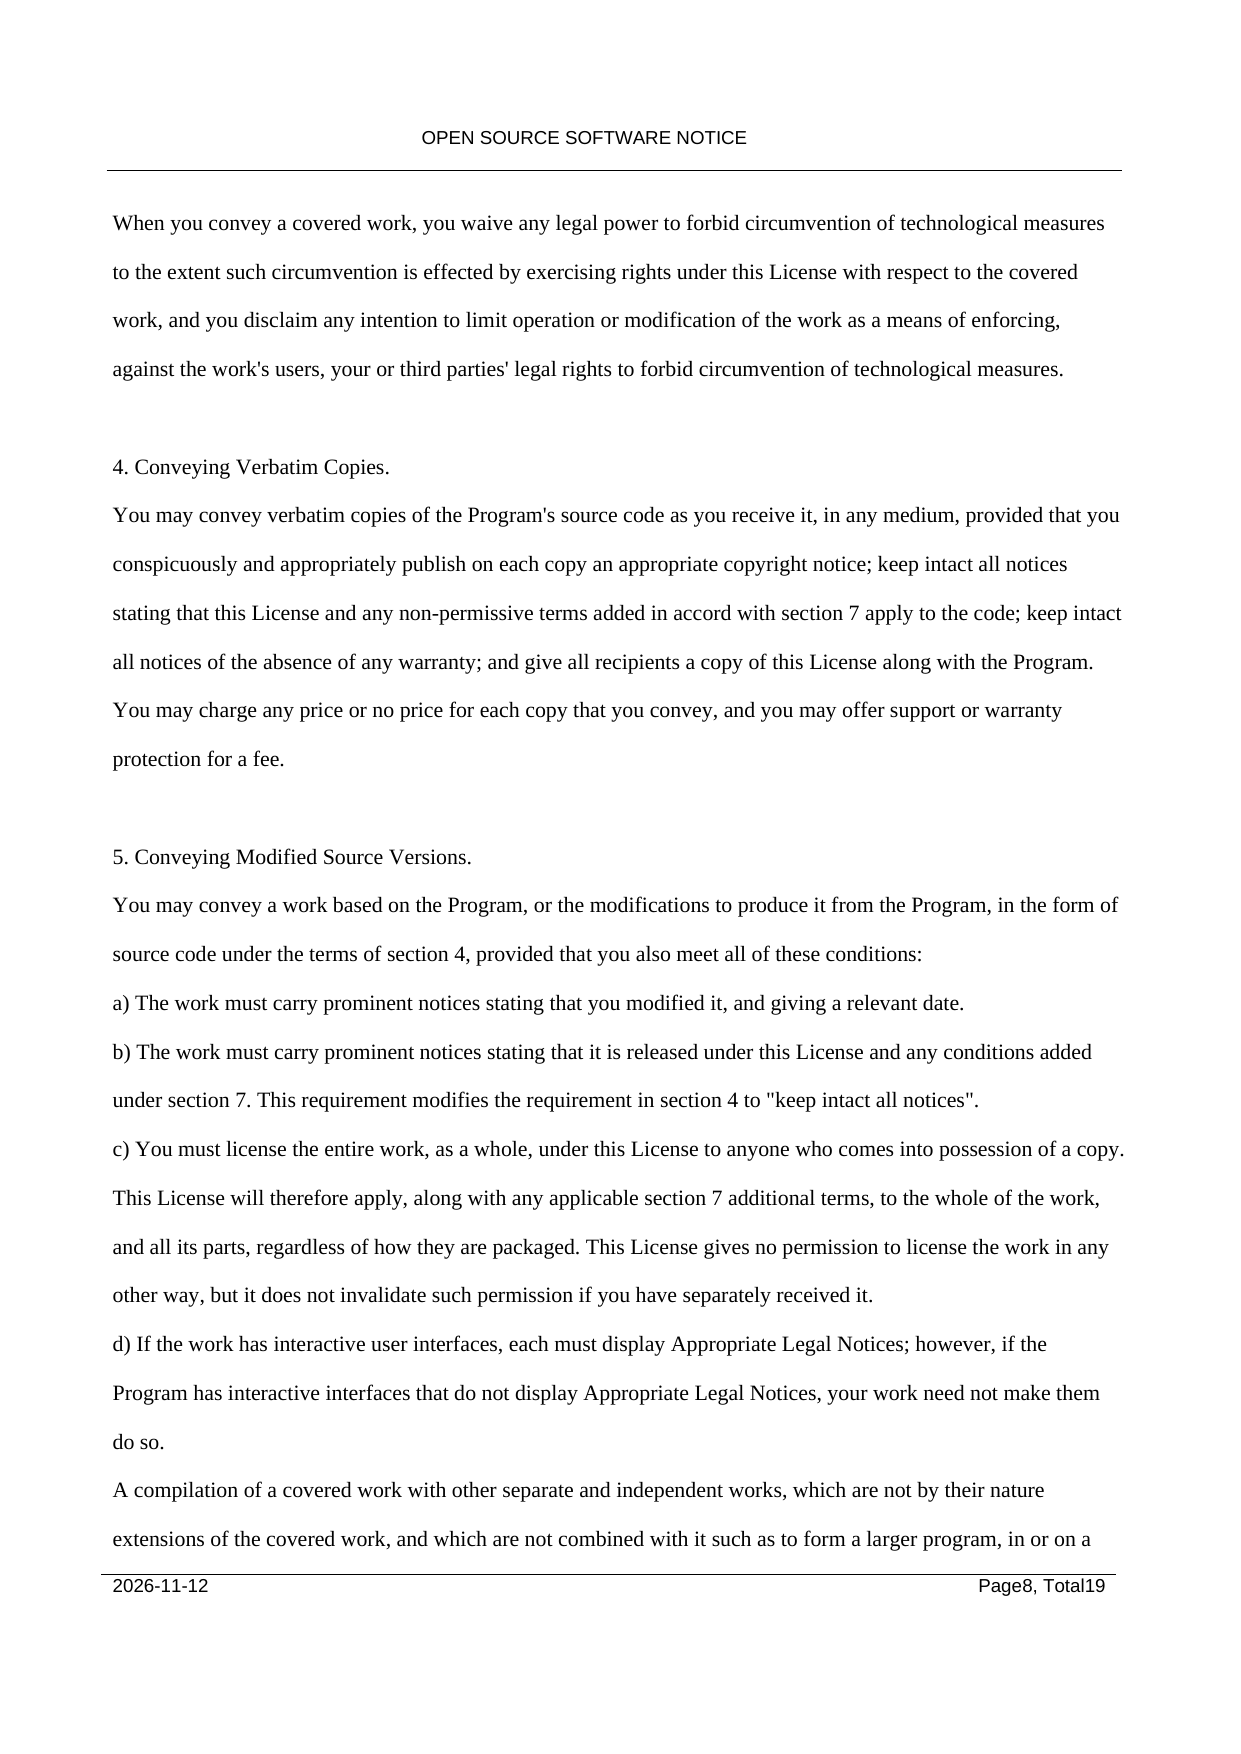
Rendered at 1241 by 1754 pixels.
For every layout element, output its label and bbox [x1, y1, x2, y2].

text [112, 206, 1128, 1555]
